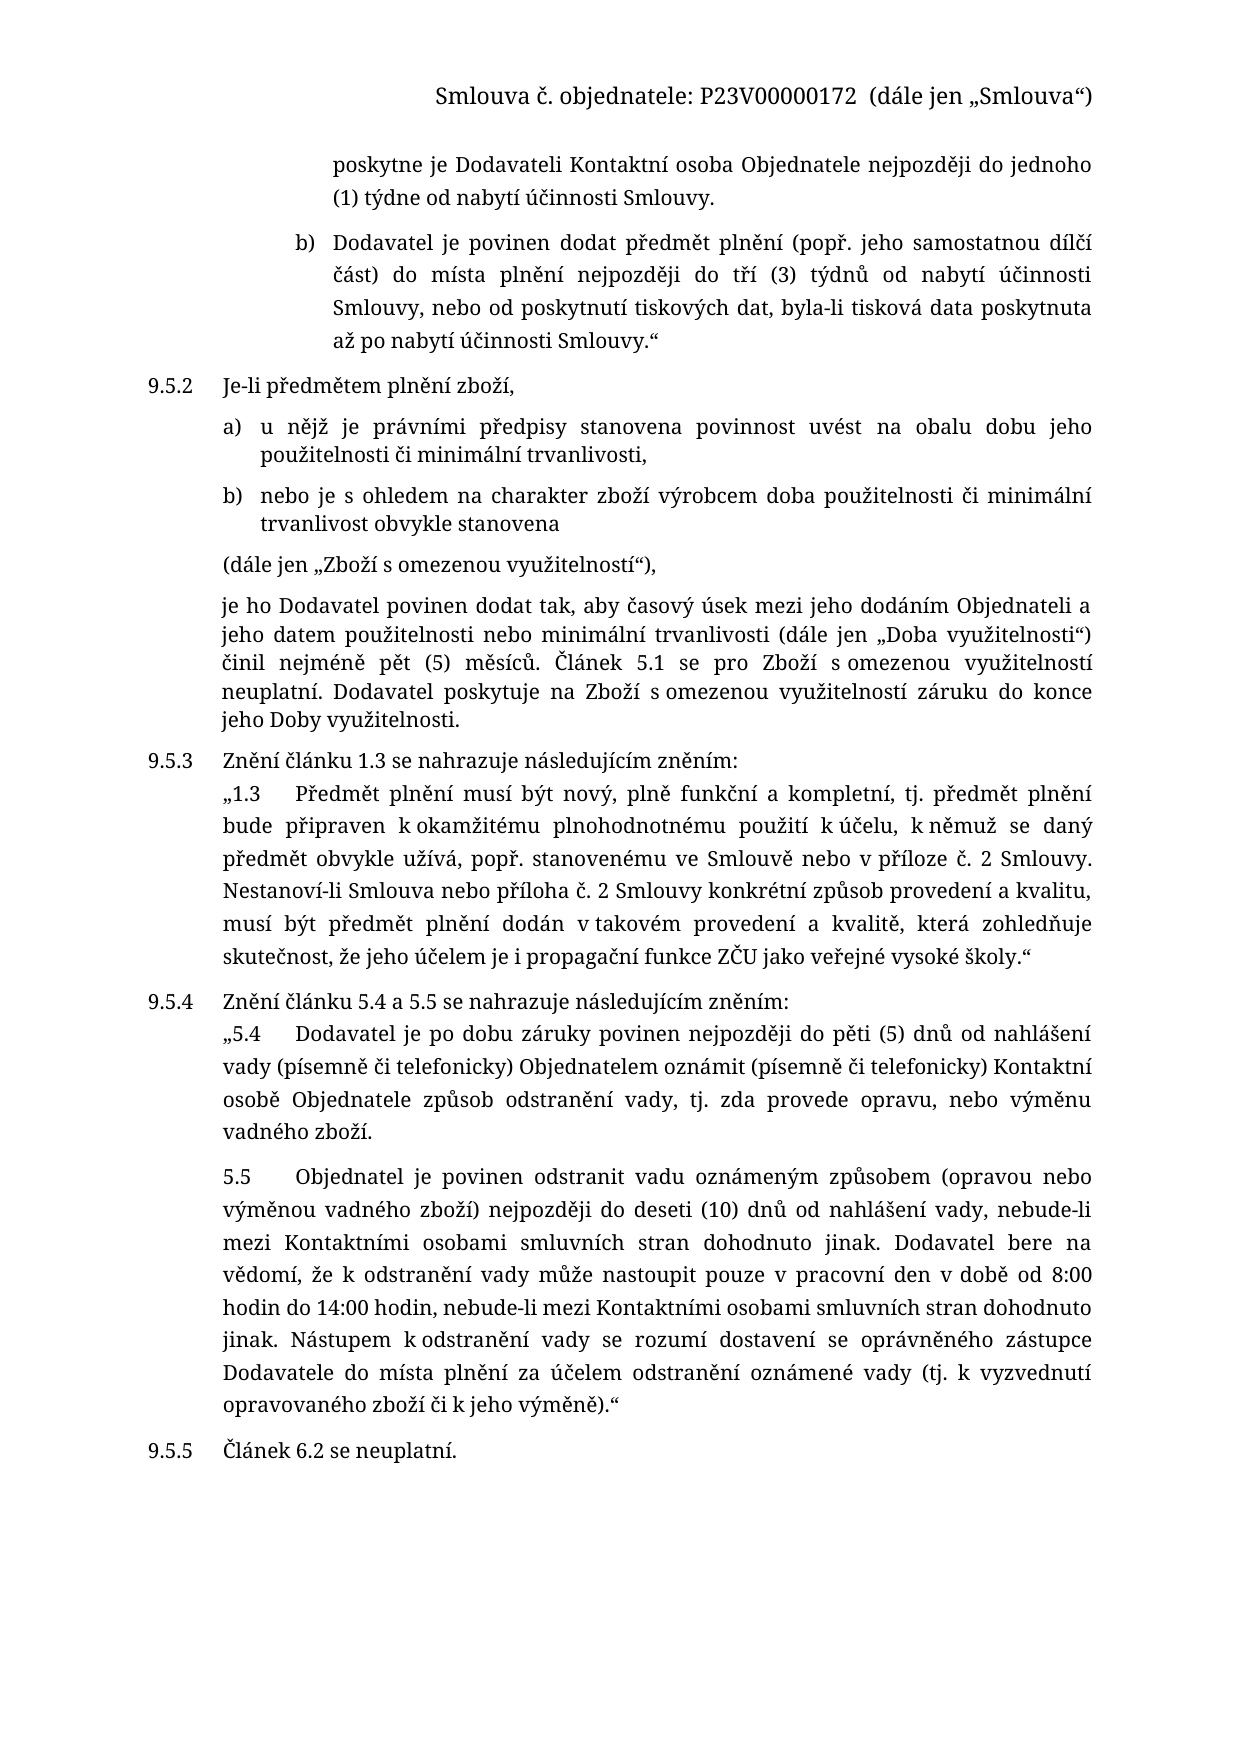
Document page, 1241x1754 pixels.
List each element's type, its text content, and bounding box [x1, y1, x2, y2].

list 5.5 Objednatel je povinen odstranit vadu oznámeným způsobem (opravou nebo výměnou vadného zboží) nejpozději do deseti (10) dnů od nahlášení vady, nebude-li mezi Kontaktními osobami smluvních stran dohodnuto jinak. Dodavatel bere na vědomí, že k odstranění vady může nastoupit pouze v pracovní den v době od 8:00 hodin do 14:00 hodin, nebude-li mezi Kontaktními osobami smluvních stran dohodnuto jinak. Nástupem k odstranění vady se rozumí dostavení se oprávněného zástupce Dodavatele do místa plnění za účelem odstranění oznámené vady (tj. k vyzvednutí opravovaného zboží či k jeho výměně).“ [223, 1162, 1093, 1419]
list „1.3 Předmět plnění musí být nový, plně funkční a kompletní, tj. předmět plnění bude připraven k okamžitému plnohodnotnému použití k účelu, k němuž se daný předmět obvykle užívá, popř. stanovenému ve Smlouvě nebo v příloze č. 2 Smlouvy. Nestanoví-li Smlouva nebo příloha č. 2 Smlouvy konkrétní způsob provedení a kvalitu, musí být předmět plnění dodán v takovém provedení a kvalitě, která zohledňuje skutečnost, že jeho účelem je i propagační funkce ZČU jako veřejné vysoké školy.“ [223, 779, 1093, 970]
list Znění článku 5.4 a 5.5 se nahrazuje následujícím zněním: [148, 987, 1093, 1015]
list Článek 6.2 se neuplatní. [148, 1436, 1093, 1464]
text (dále jen „Zboží s omezenou využitelností“), [223, 551, 1093, 579]
list Znění článku 1.3 se nahrazuje následujícím zněním: [148, 746, 1093, 774]
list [295, 150, 1093, 211]
text je ho Dodavatel povinen dodat tak, aby časový úsek mezi jeho dodáním Objednateli a jeho datem použitelnosti nebo minimální trvanlivosti (dále jen „Doba využitelnosti“) činil nejméně pět (5) měsíců. Článek 5.1 se pro Zboží s omezenou využitelností neuplatní. Dodavatel poskytuje na Zboží s omezenou využitelností záruku do konce jeho Doby využitelnosti. [221, 591, 1093, 734]
list Dodavatel je povinen dodat předmět plnění (popř. jeho samostatnou dílčí část) do místa plnění nejpozději do tří (3) týdnů od nabytí účinnosti Smlouvy, nebo od poskytnutí tiskových dat, byla-li tisková data poskytnuta až po nabytí účinnosti Smlouvy.“ [295, 228, 1093, 354]
list „5.4 Dodavatel je po dobu záruky povinen nejpozději do pěti (5) dnů od nahlášení vady (písemně či telefonicky) Objednatelem oznámit (písemně či telefonicky) Kontaktní osobě Objednatele způsob odstranění vady, tj. zda provede opravu, nebo výměnu vadného zboží. [223, 1019, 1093, 1146]
list u nějž je právními předpisy stanovena povinnost uvést na obalu dobu jeho použitelnosti či minimální trvanlivosti, [223, 412, 1093, 469]
list nebo je s ohledem na charakter zboží výrobcem doba použitelnosti či minimální trvanlivost obvykle stanovena [223, 481, 1093, 538]
list Je-li předmětem plnění zboží, [148, 371, 1093, 399]
